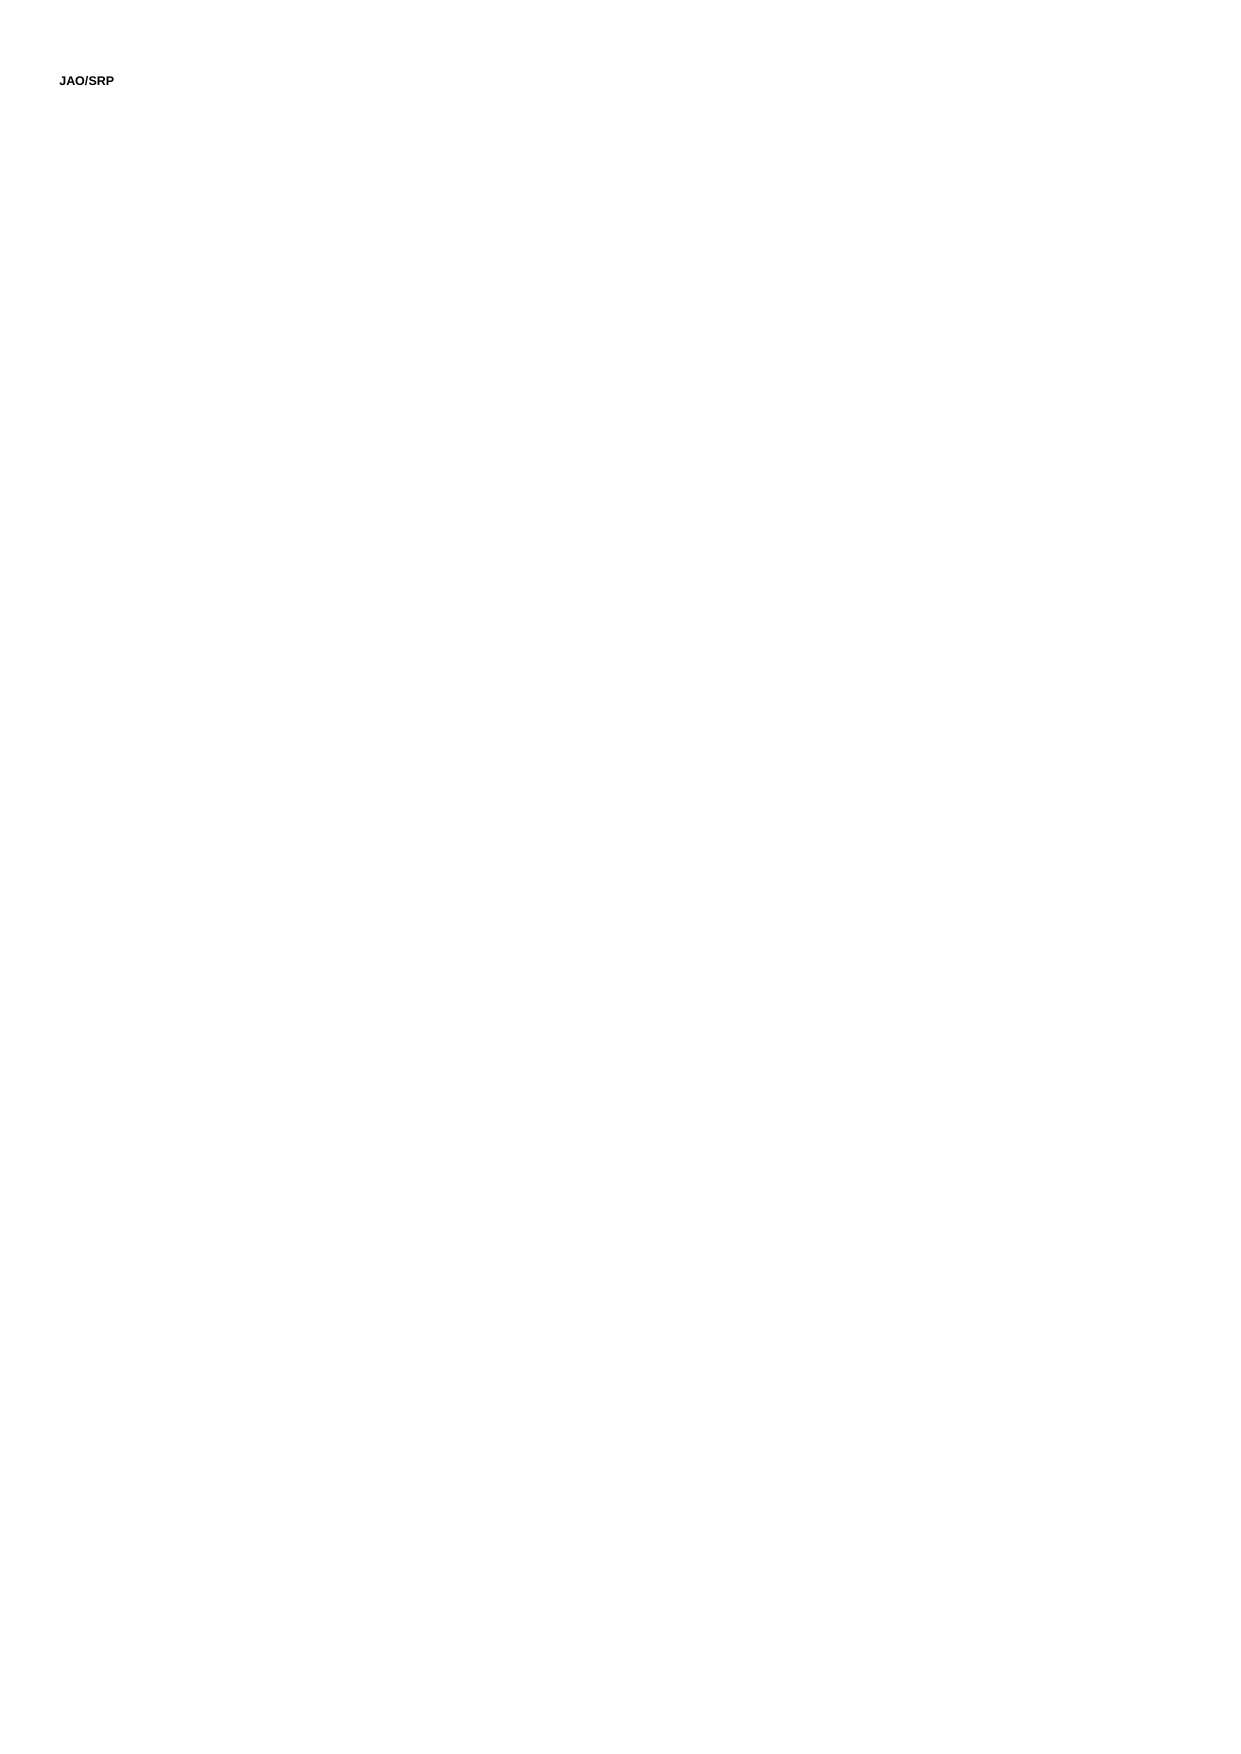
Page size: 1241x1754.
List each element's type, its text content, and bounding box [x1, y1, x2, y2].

text JAO/SRP [59, 73, 1194, 88]
